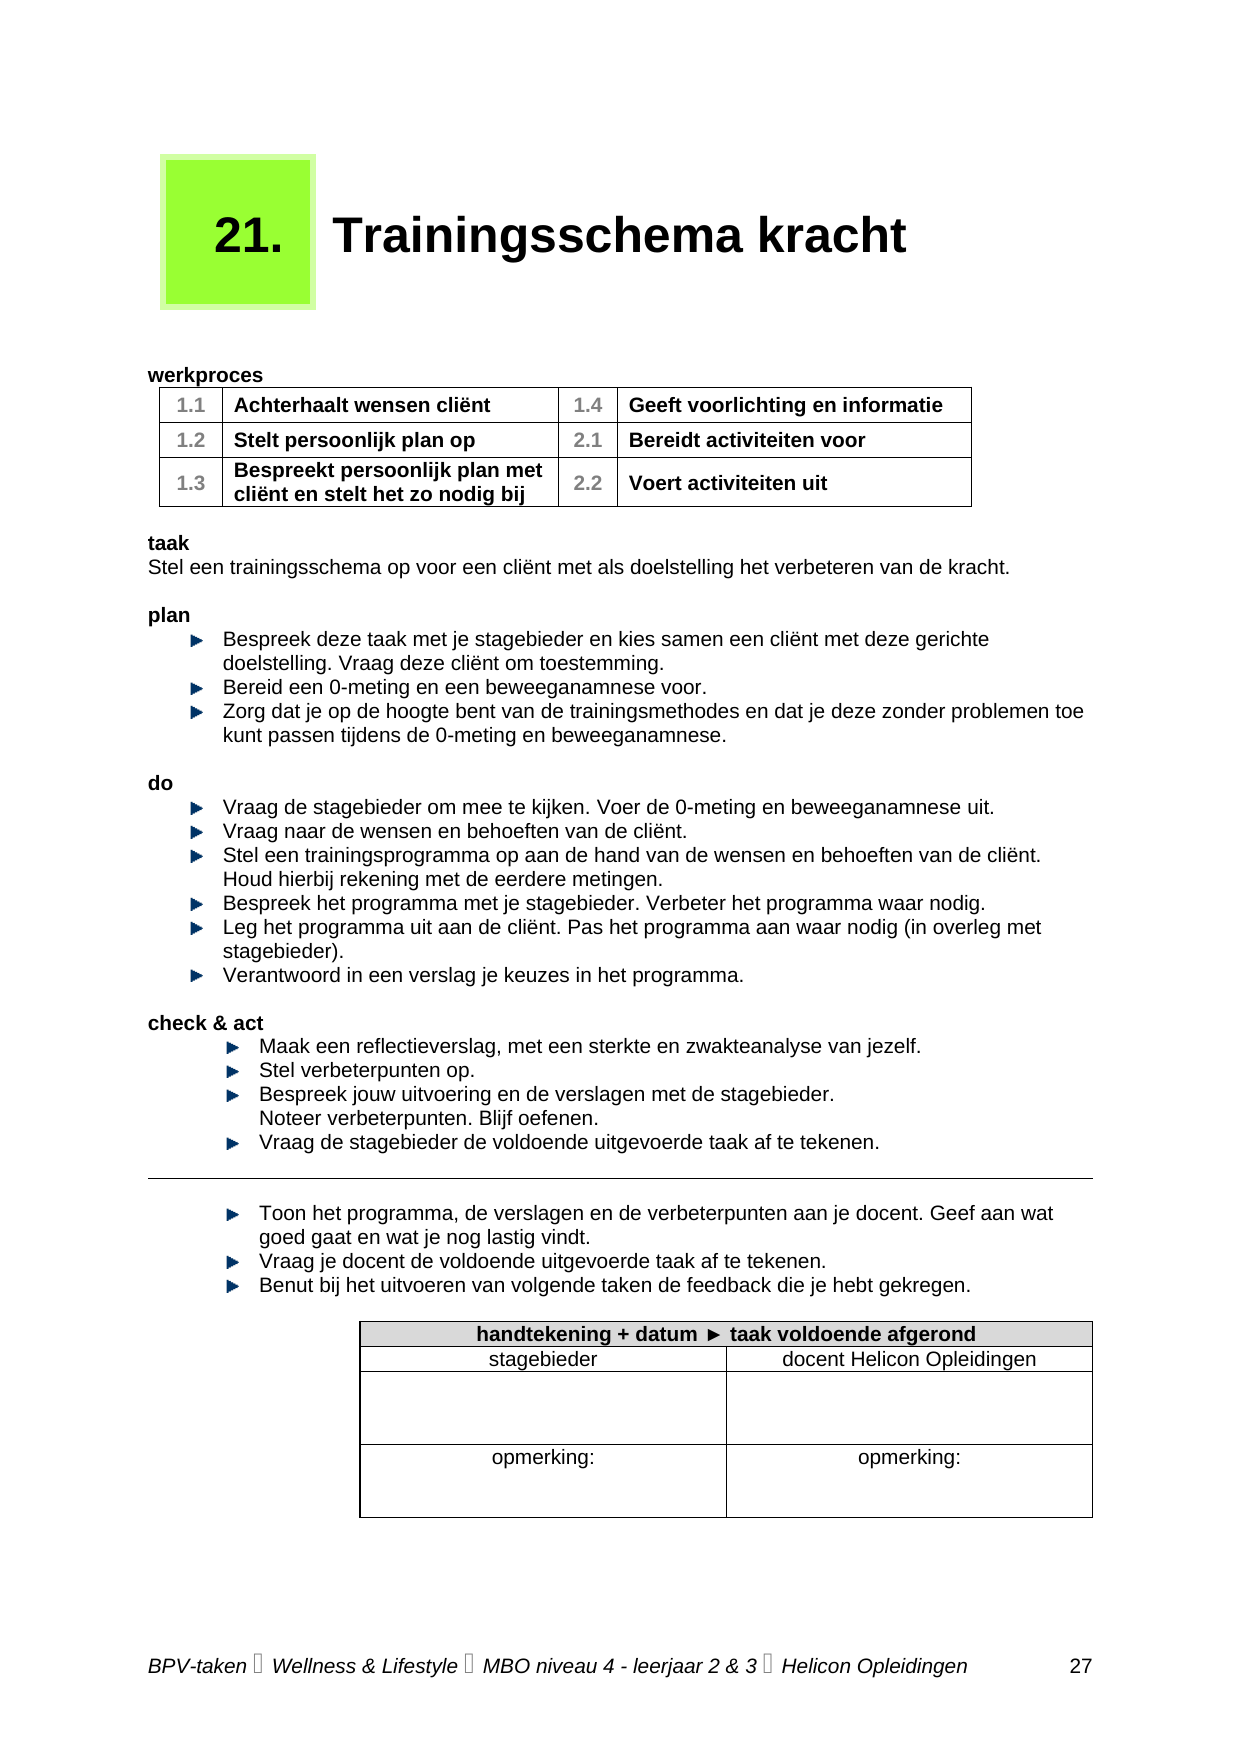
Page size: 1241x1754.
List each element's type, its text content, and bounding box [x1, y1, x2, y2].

list Bespreek jouw uitvoering en de verslagen met de stagebieder. Noteer verbeterpunten. Blijf oefenen. [221, 1082, 1093, 1130]
table_cell opmerking: [727, 1445, 1092, 1517]
picture [186, 965, 203, 982]
table_cell Voert activiteiten uit [618, 458, 971, 506]
table_cell 1.2 [160, 423, 222, 457]
list Benut bij het uitvoeren van volgende taken de feedback die je hebt gekregen. [221, 1273, 1093, 1297]
list Bespreek het programma met je stagebieder. Verbeter het programma waar nodig. [185, 891, 1107, 914]
list Vraag naar de wensen en behoeften van de cliënt. [185, 819, 1093, 843]
table_header handtekening + datum ► taak voldoende afgerond [361, 1322, 1092, 1346]
table_cell [361, 1372, 726, 1444]
text check & act [148, 1010, 1093, 1034]
table_cell stagebieder [361, 1347, 726, 1371]
picture [222, 1275, 239, 1293]
picture [222, 1037, 239, 1054]
table_header Achterhaalt wensen cliënt [223, 388, 558, 422]
table_cell docent Helicon Opleidingen [727, 1347, 1092, 1371]
table_header 21. Trainingsschema kracht [148, 148, 1065, 315]
picture [186, 917, 203, 935]
list Vraag de stagebieder de voldoende uitgevoerde taak af te tekenen. [221, 1130, 1093, 1154]
list Toon het programma, de verslagen en de verbeterpunten aan je docent. Geef aan wat goed gaat en wat je nog lastig vindt. [221, 1201, 1093, 1249]
text werkproces [148, 363, 1093, 387]
picture [186, 678, 203, 695]
text Stel een trainingsschema op voor een cliënt met als doelstelling het verbeteren van de kracht. [148, 555, 1093, 579]
table_cell Stelt persoonlijk plan op [223, 423, 558, 457]
list Bespreek deze taak met je stagebieder en kies samen een cliënt met deze gerichte doelstelling. Vraag deze cliënt om toestemming. [185, 627, 1093, 675]
picture [222, 1251, 239, 1269]
list Vraag je docent de voldoende uitgevoerde taak af te tekenen. [221, 1249, 1093, 1273]
picture [186, 630, 203, 647]
list Verantwoord in een verslag je keuzes in het programma. [185, 962, 1093, 986]
table_cell opmerking: [361, 1445, 726, 1517]
table_cell 2.1 [559, 423, 617, 457]
table_cell 2.2 [559, 458, 617, 506]
picture [222, 1085, 239, 1102]
table_cell Bereidt activiteiten voor [618, 423, 971, 457]
table_cell [727, 1372, 1092, 1444]
list Maak een reflectieverslag, met een sterkte en zwakteanalyse van jezelf. [221, 1034, 1093, 1058]
list Stel een trainingsprogramma op aan de hand van de wensen en behoeften van de cliënt. Houd hierbij rekening met de eerdere metingen. [185, 843, 1093, 891]
picture [186, 893, 203, 911]
picture [222, 1061, 239, 1078]
table_header 1.1 [160, 388, 222, 422]
picture [222, 1204, 239, 1221]
text plan [148, 579, 1093, 627]
picture [186, 797, 203, 815]
table_header Geeft voorlichting en informatie [618, 388, 971, 422]
table_header 1.4 [559, 388, 617, 422]
list Stel verbeterpunten op. [221, 1058, 1093, 1082]
table_cell 1.3 [160, 458, 222, 506]
picture [186, 821, 203, 839]
picture [186, 845, 203, 863]
picture [222, 1133, 239, 1150]
list Bereid een 0-meting en een beweeganamnese voor. [185, 675, 1093, 699]
table_cell Bespreekt persoonlijk plan met cliënt en stelt het zo nodig bij [223, 458, 558, 506]
list Leg het programma uit aan de cliënt. Pas het programma aan waar nodig (in overleg met stagebieder). [185, 914, 1093, 962]
picture [186, 701, 203, 719]
list Zorg dat je op de hoogte bent van de trainingsmethodes en dat je deze zonder problemen toe kunt passen tijdens de 0-meting en beweeganamnese. [185, 699, 1093, 747]
list Vraag de stagebieder om mee te kijken. Voer de 0-meting en beweeganamnese uit. [185, 795, 1093, 819]
text taak [148, 531, 1093, 555]
text do [148, 771, 1093, 795]
